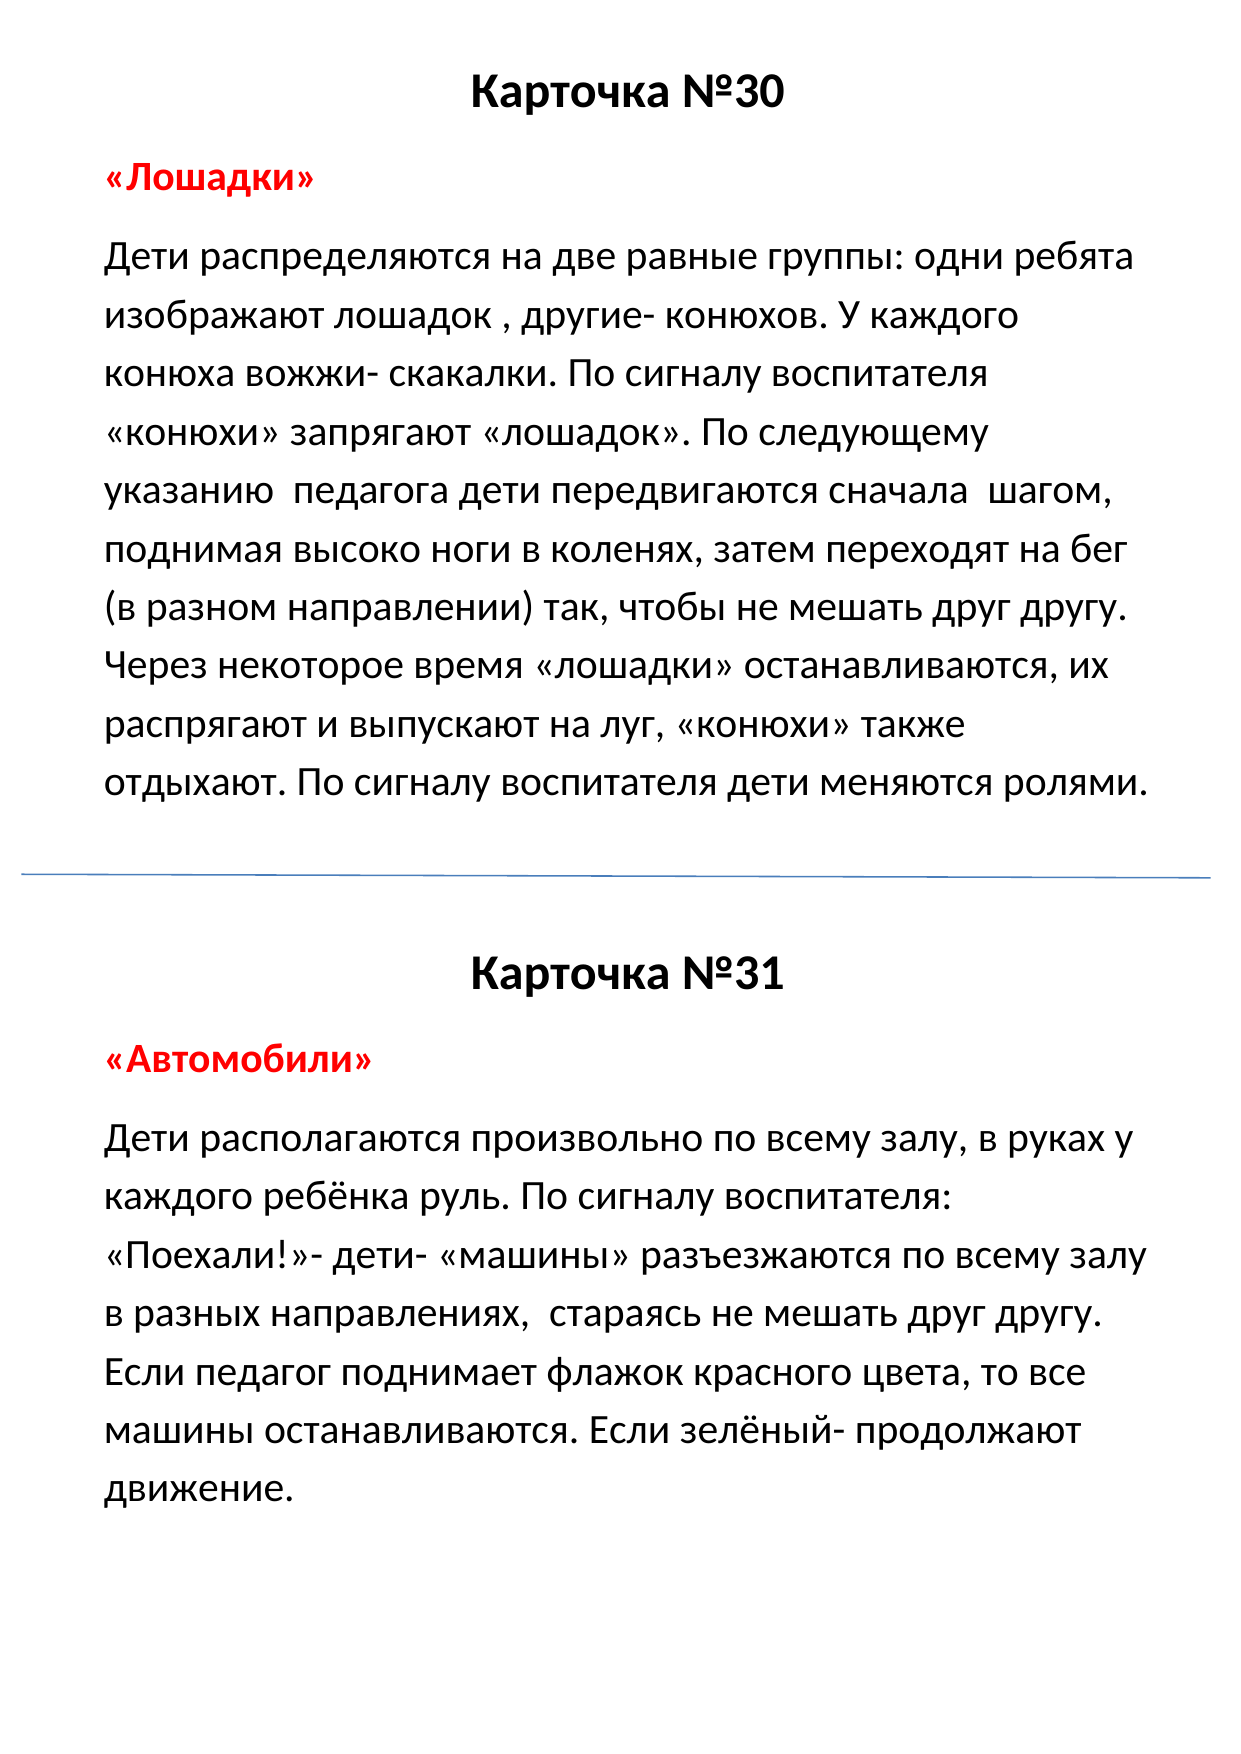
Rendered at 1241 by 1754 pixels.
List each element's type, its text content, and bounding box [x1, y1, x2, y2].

text Дети распределяются на две равные группы: одни ребята изображают лошадок , другие- конюхов. У каждого конюха вожжи- скакалки. По сигналу воспитателя «конюхи» запрягают «лошадок». По следующему указанию педагога дети передвигаются сначала шагом, поднимая высоко ноги в коленях, затем переходят на бег (в разном направлении) так, чтобы не мешать друг другу. Через некоторое время «лошадки» останавливаются, их распрягают и выпускают на луг, «конюхи» также отдыхают. По сигналу воспитателя дети меняются ролями. [103, 229, 1152, 806]
text Дети располагаются произвольно по всему залу, в руках у каждого ребёнка руль. По сигналу воспитателя: «Поехали!»- дети- «машины» разъезжаются по всему залу в разных направлениях, стараясь не мешать друг другу. Если педагог поднимает флажок красного цвета, то все машины останавливаются. Если зелёный- продолжают движение. [103, 1111, 1152, 1512]
text Карточка №31 [103, 941, 1152, 1002]
text Карточка №30 [103, 59, 1152, 120]
text «Лошадки» [103, 150, 1152, 201]
text «Автомобили» [103, 1032, 1152, 1082]
